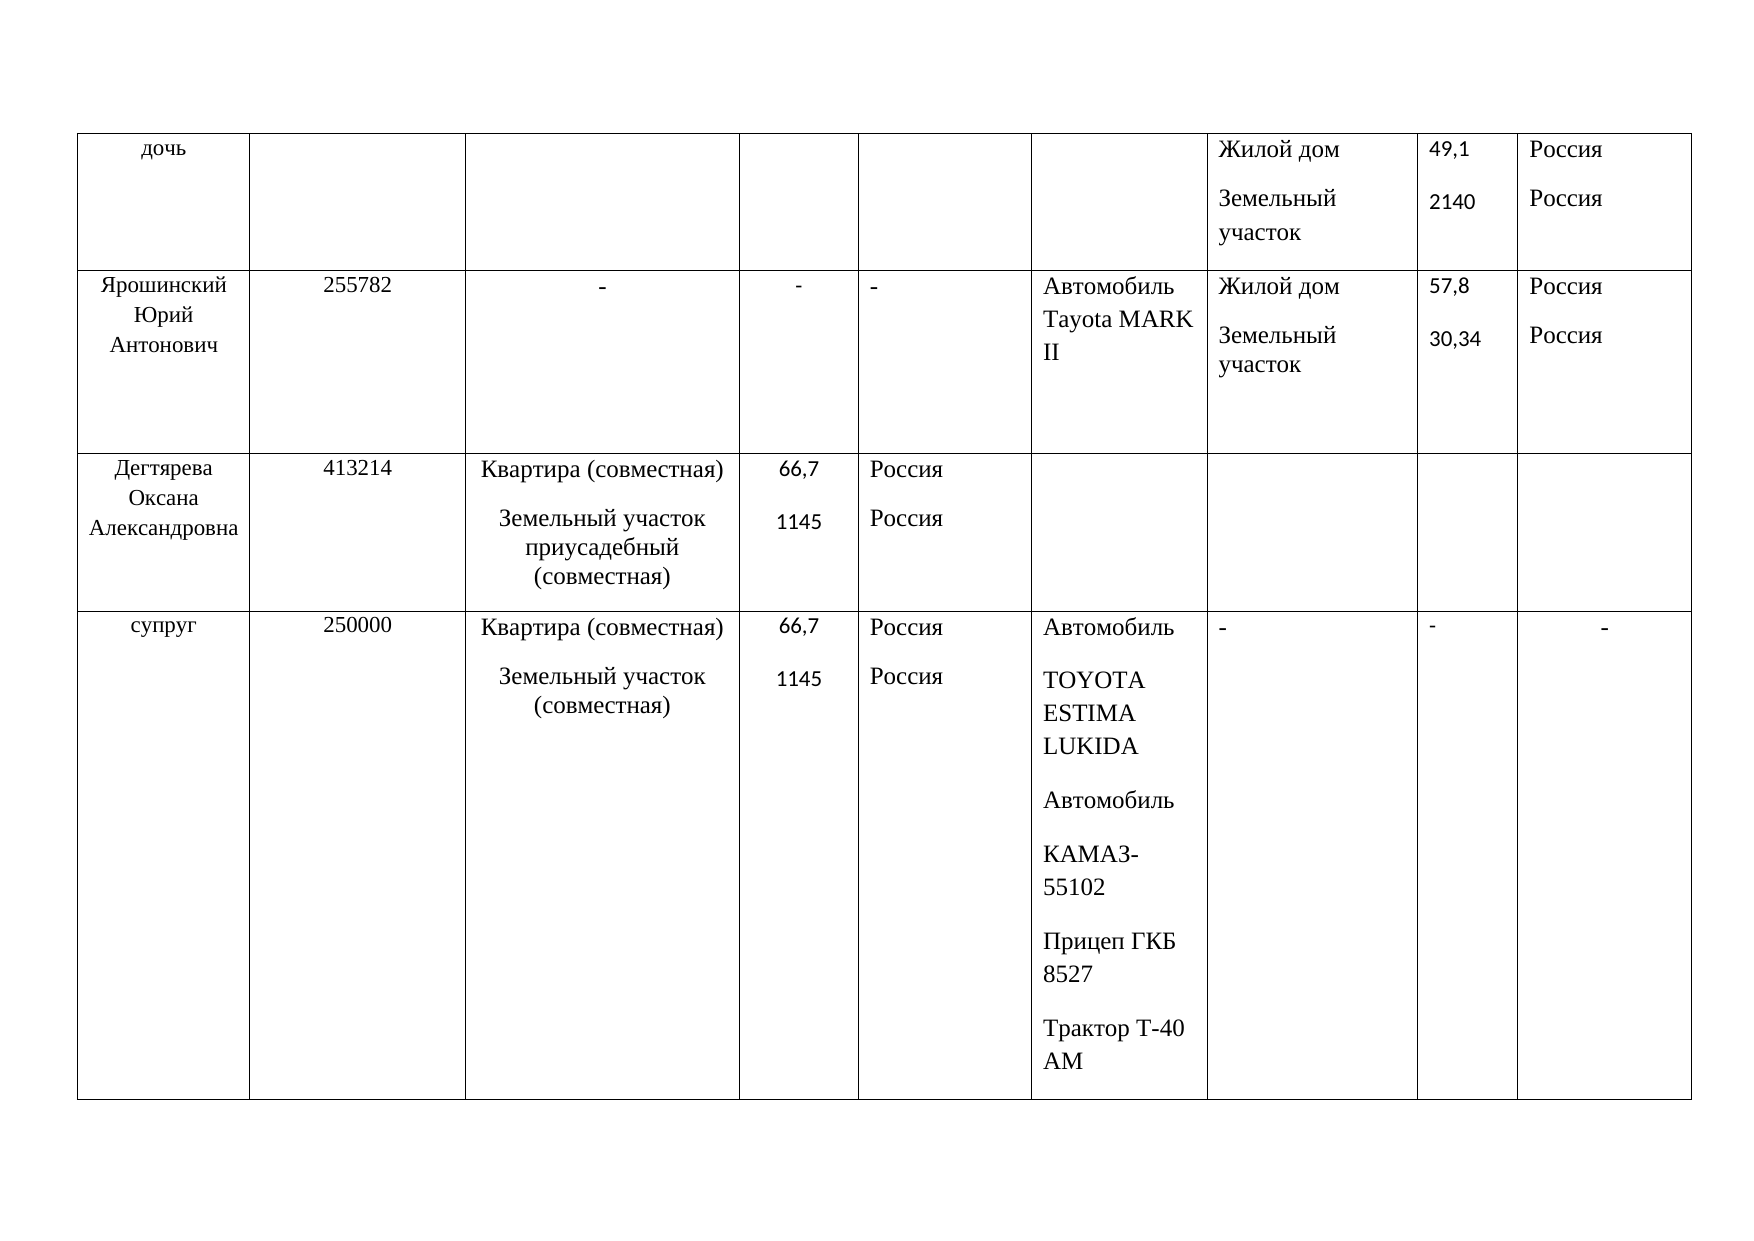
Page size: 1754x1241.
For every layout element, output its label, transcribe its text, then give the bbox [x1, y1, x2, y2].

table_cell - [466, 271, 739, 453]
table_cell Квартира (совместная) Земельный участок приусадебный (совместная) [466, 454, 739, 611]
table_cell Россия Россия [859, 612, 1031, 1099]
table_cell [1032, 454, 1207, 611]
table_cell [1418, 454, 1517, 611]
table_cell - [859, 271, 1031, 453]
table_cell Россия Россия [1518, 271, 1691, 453]
table_cell 66,7 1145 [740, 454, 858, 611]
table_cell Квартира (совместная) Земельный участок (совместная) [466, 612, 739, 1099]
table_cell Россия Россия [1518, 134, 1691, 270]
table_cell [250, 134, 465, 270]
table_cell - [1418, 612, 1517, 1099]
table_cell супруг [78, 612, 249, 1099]
table_cell Жилой дом Земельный участок [1208, 271, 1417, 453]
table_cell Автомобиль TOYOTA ESTIMA LUKIDA Автомобиль КАМАЗ-55102 Прицеп ГКБ 8527 Трактор Т-40 АМ [1032, 612, 1207, 1099]
table_cell 57,8 30,34 [1418, 271, 1517, 453]
table_cell [1518, 454, 1691, 611]
table_cell [1208, 454, 1417, 611]
table_cell Россия Россия [859, 454, 1031, 611]
table_cell [466, 134, 739, 270]
table_cell 255782 [250, 271, 465, 453]
table_cell Дегтярева Оксана Александровна [78, 454, 249, 611]
table_cell - [1518, 612, 1691, 1099]
table_cell [1032, 134, 1207, 270]
table_cell [859, 134, 1031, 270]
table_cell [740, 134, 858, 270]
table_cell Автомобиль Tayota MARK II [1032, 271, 1207, 453]
table_cell 66,7 1145 [740, 612, 858, 1099]
table_cell - [1208, 612, 1417, 1099]
table_cell Ярошинский Юрий Антонович [78, 271, 249, 453]
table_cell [1208, 134, 1417, 270]
table_cell дочь [78, 134, 249, 270]
table_cell - [740, 271, 858, 453]
table_cell 413214 [250, 454, 465, 611]
table_cell 49,1 2140 [1418, 134, 1517, 270]
table_cell 250000 [250, 612, 465, 1099]
